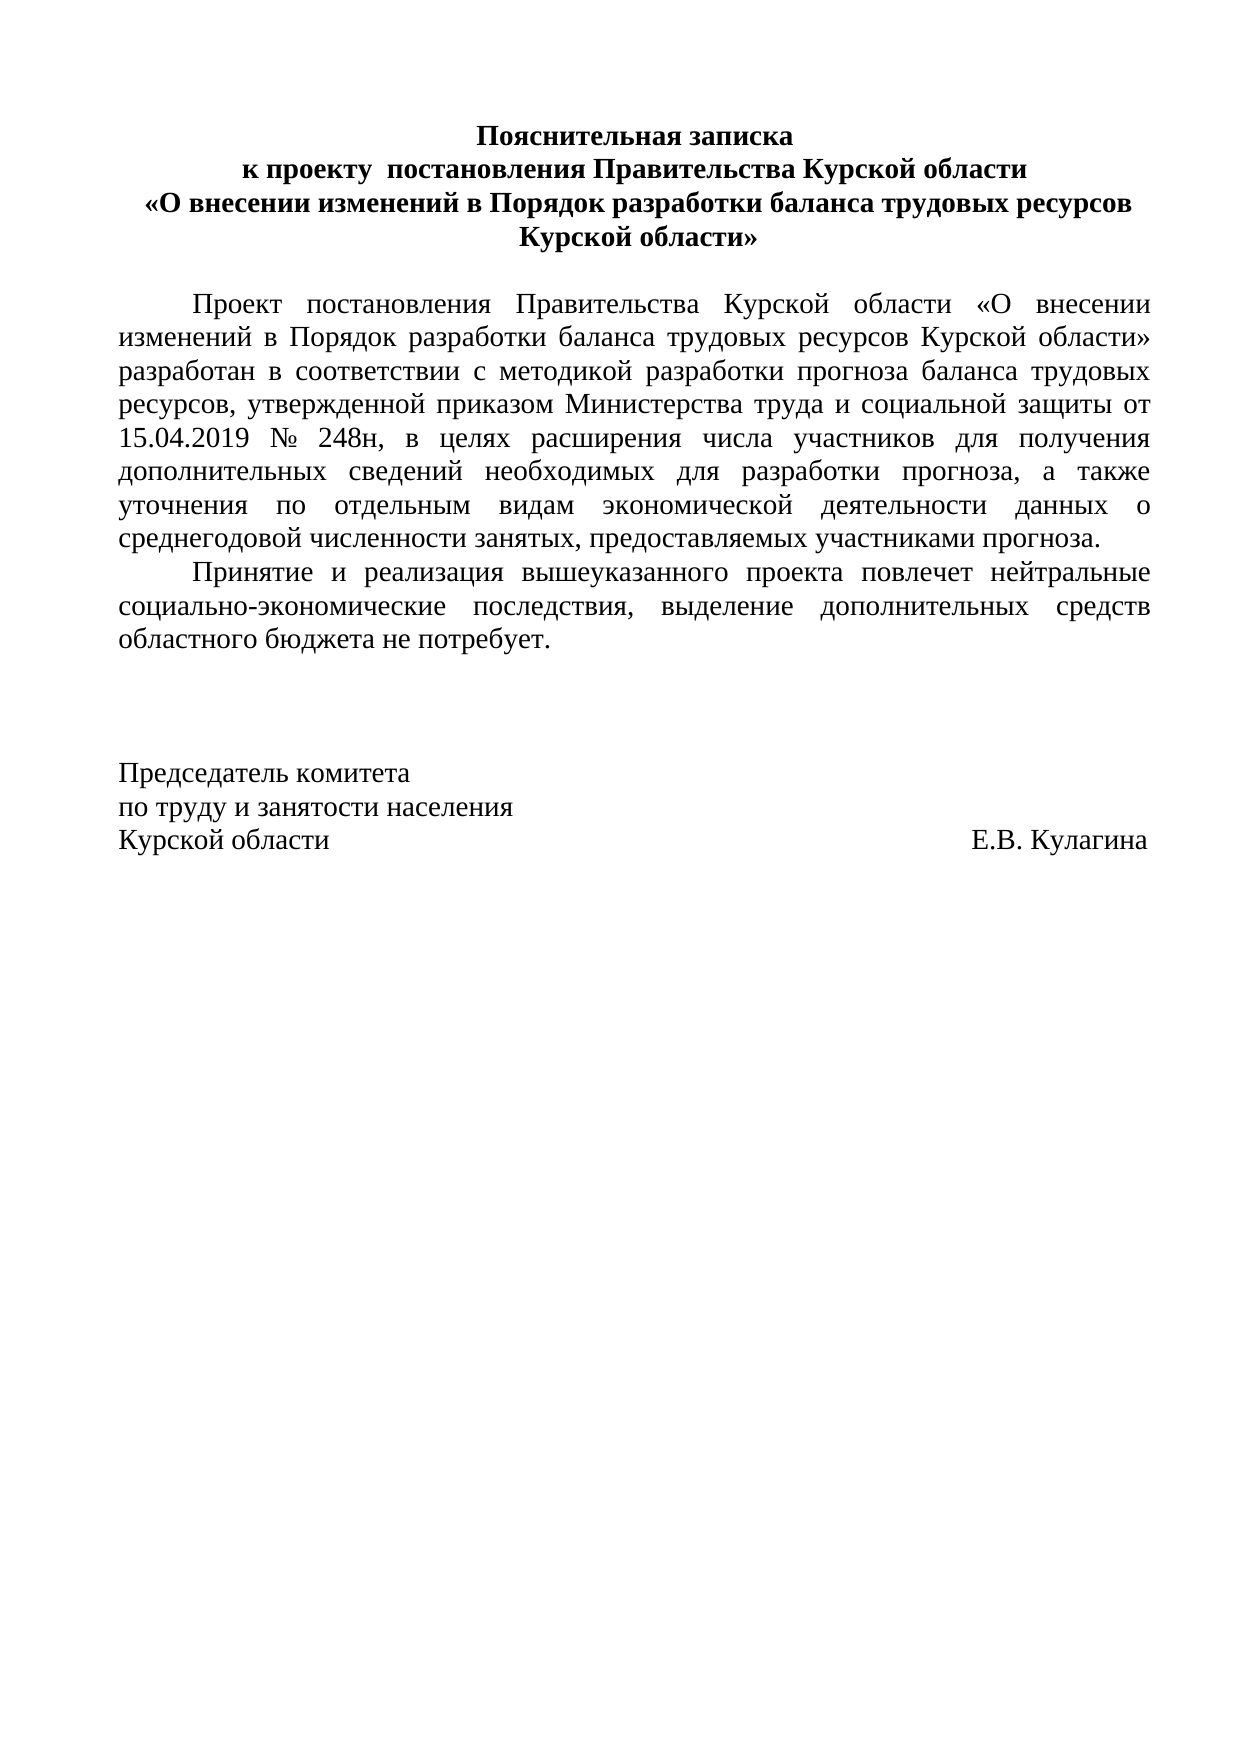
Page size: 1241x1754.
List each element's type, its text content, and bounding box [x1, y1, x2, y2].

text Проект постановления Правительства Курской области «О внесении изменений в Порядок разработки баланса трудовых ресурсов Курской области» разработан в соответствии с методикой разработки прогноза баланса трудовых ресурсов, утвержденной приказом Министерства труда и социальной защиты от 15.04.2019 № 248н, в целях расширения числа участников для получения дополнительных сведений необходимых для разработки прогноза, а также уточнения по отдельным видам экономической деятельности данных о среднегодовой численности занятых, предоставляемых участниками прогноза. [118, 286, 1152, 554]
text Председатель комитета [118, 755, 1152, 789]
text к проекту постановления Правительства Курской области [118, 152, 1152, 185]
text Курской области» [118, 219, 1152, 252]
text Пояснительная записка [118, 118, 1152, 152]
text «О внесении изменений в Порядок разработки баланса трудовых ресурсов [118, 185, 1152, 219]
text по труду и занятости населения [118, 789, 1152, 822]
text Курской области Е.В. Кулагина [118, 822, 1152, 856]
text Принятие и реализация вышеуказанного проекта повлечет нейтральные социально-экономические последствия, выделение дополнительных средств областного бюджета не потребует. [118, 554, 1152, 655]
